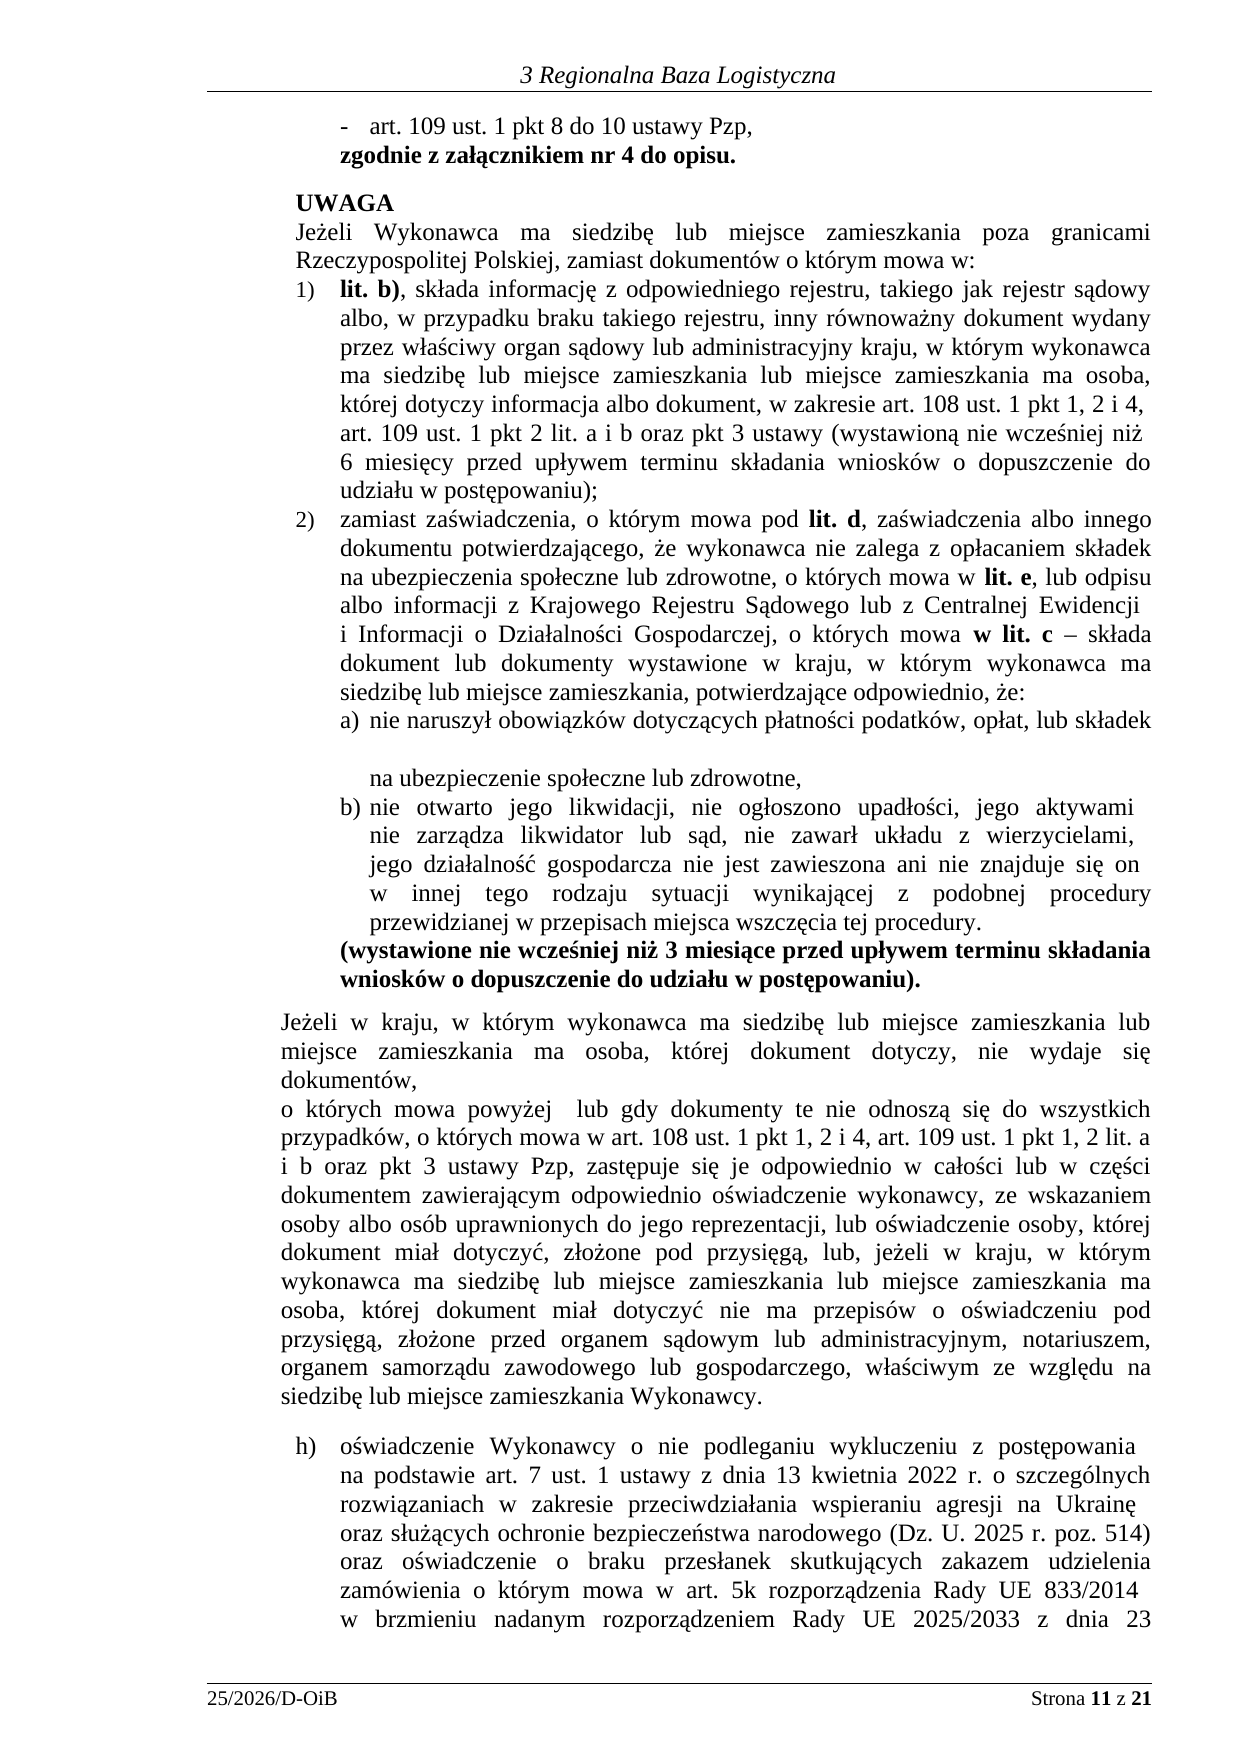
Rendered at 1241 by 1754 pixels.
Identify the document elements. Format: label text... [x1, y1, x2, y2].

list nie naruszył obowiązków dotyczących płatności podatków, opłat, lub składek na ubezpieczenie społeczne lub zdrowotne, [340, 706, 1152, 792]
text - art. 109 ust. 1 pkt 8 do 10 ustawy Pzp, [340, 111, 1152, 140]
text zgodnie z załącznikiem nr 4 do opisu. [310, 140, 1152, 169]
text Jeżeli w kraju, w którym wykonawca ma siedzibę lub miejsce zamieszkania lub miejsce zamieszkania ma osoba, której dokument dotyczy, nie wydaje się dokumentów, o których mowa powyżej lub gdy dokumenty te nie odnoszą się do wszystkich przypadków, o których mowa w art. 108 ust. 1 pkt 1, 2 i 4, art. 109 ust. 1 pkt 1, 2 lit. a i b oraz pkt 3 ustawy Pzp, zastępuje się je odpowiednio w całości lub w części dokumentem zawierającym odpowiednio oświadczenie wykonawcy, ze wskazaniem osoby albo osób uprawnionych do jego reprezentacji, lub oświadczenie osoby, której dokument miał dotyczyć, złożone pod przysięgą, lub, jeżeli w kraju, w którym wykonawca ma siedzibę lub miejsce zamieszkania lub miejsce zamieszkania ma osoba, której dokument miał dotyczyć nie ma przepisów o oświadczeniu pod przysięgą, złożone przed organem sądowym lub administracyjnym, notariuszem, organem samorządu zawodowego lub gospodarczego, właściwym ze względu na siedzibę lub miejsce zamieszkania Wykonawcy. [281, 1007, 1152, 1410]
list zamiast zaświadczenia, o którym mowa pod lit. d, zaświadczenia albo innego dokumentu potwierdzającego, że wykonawca nie zalega z opłacaniem składek na ubezpieczenia społeczne lub zdrowotne, o których mowa w lit. e, lub odpisu albo informacji z Krajowego Rejestru Sądowego lub z Centralnej Ewidencji i Informacji o Działalności Gospodarczej, o których mowa w lit. c – składa dokument lub dokumenty wystawione w kraju, w którym wykonawca ma siedzibę lub miejsce zamieszkania, potwierdzające odpowiednio, że: [295, 504, 1152, 706]
list nie otwarto jego likwidacji, nie ogłoszono upadłości, jego aktywami nie zarządza likwidator lub sąd, nie zawarł układu z wierzycielami, jego działalność gospodarcza nie jest zawieszona ani nie znajduje się on w innej tego rodzaju sytuacji wynikającej z podobnej procedury przewidzianej w przepisach miejsca wszczęcia tej procedury. [340, 792, 1152, 936]
list lit. b), składa informację z odpowiedniego rejestru, takiego jak rejestr sądowy albo, w przypadku braku takiego rejestru, inny równoważny dokument wydany przez właściwy organ sądowy lub administracyjny kraju, w którym wykonawca ma siedzibę lub miejsce zamieszkania lub miejsce zamieszkania ma osoba, której dotyczy informacja albo dokument, w zakresie art. 108 ust. 1 pkt 1, 2 i 4, art. 109 ust. 1 pkt 2 lit. a i b oraz pkt 3 ustawy (wystawioną nie wcześniej niż 6 miesięcy przed upływem terminu składania wniosków o dopuszczenie do udziału w postępowaniu); [295, 274, 1152, 504]
text (wystawione nie wcześniej niż 3 miesiące przed upływem terminu składania wniosków o dopuszczenie do udziału w postępowaniu). [340, 936, 1152, 993]
text Jeżeli Wykonawca ma siedzibę lub miejsce zamieszkania poza granicami Rzeczypospolitej Polskiej, zamiast dokumentów o którym mowa w: [295, 217, 1152, 274]
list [295, 1431, 1152, 1633]
text UWAGA [295, 188, 1152, 217]
